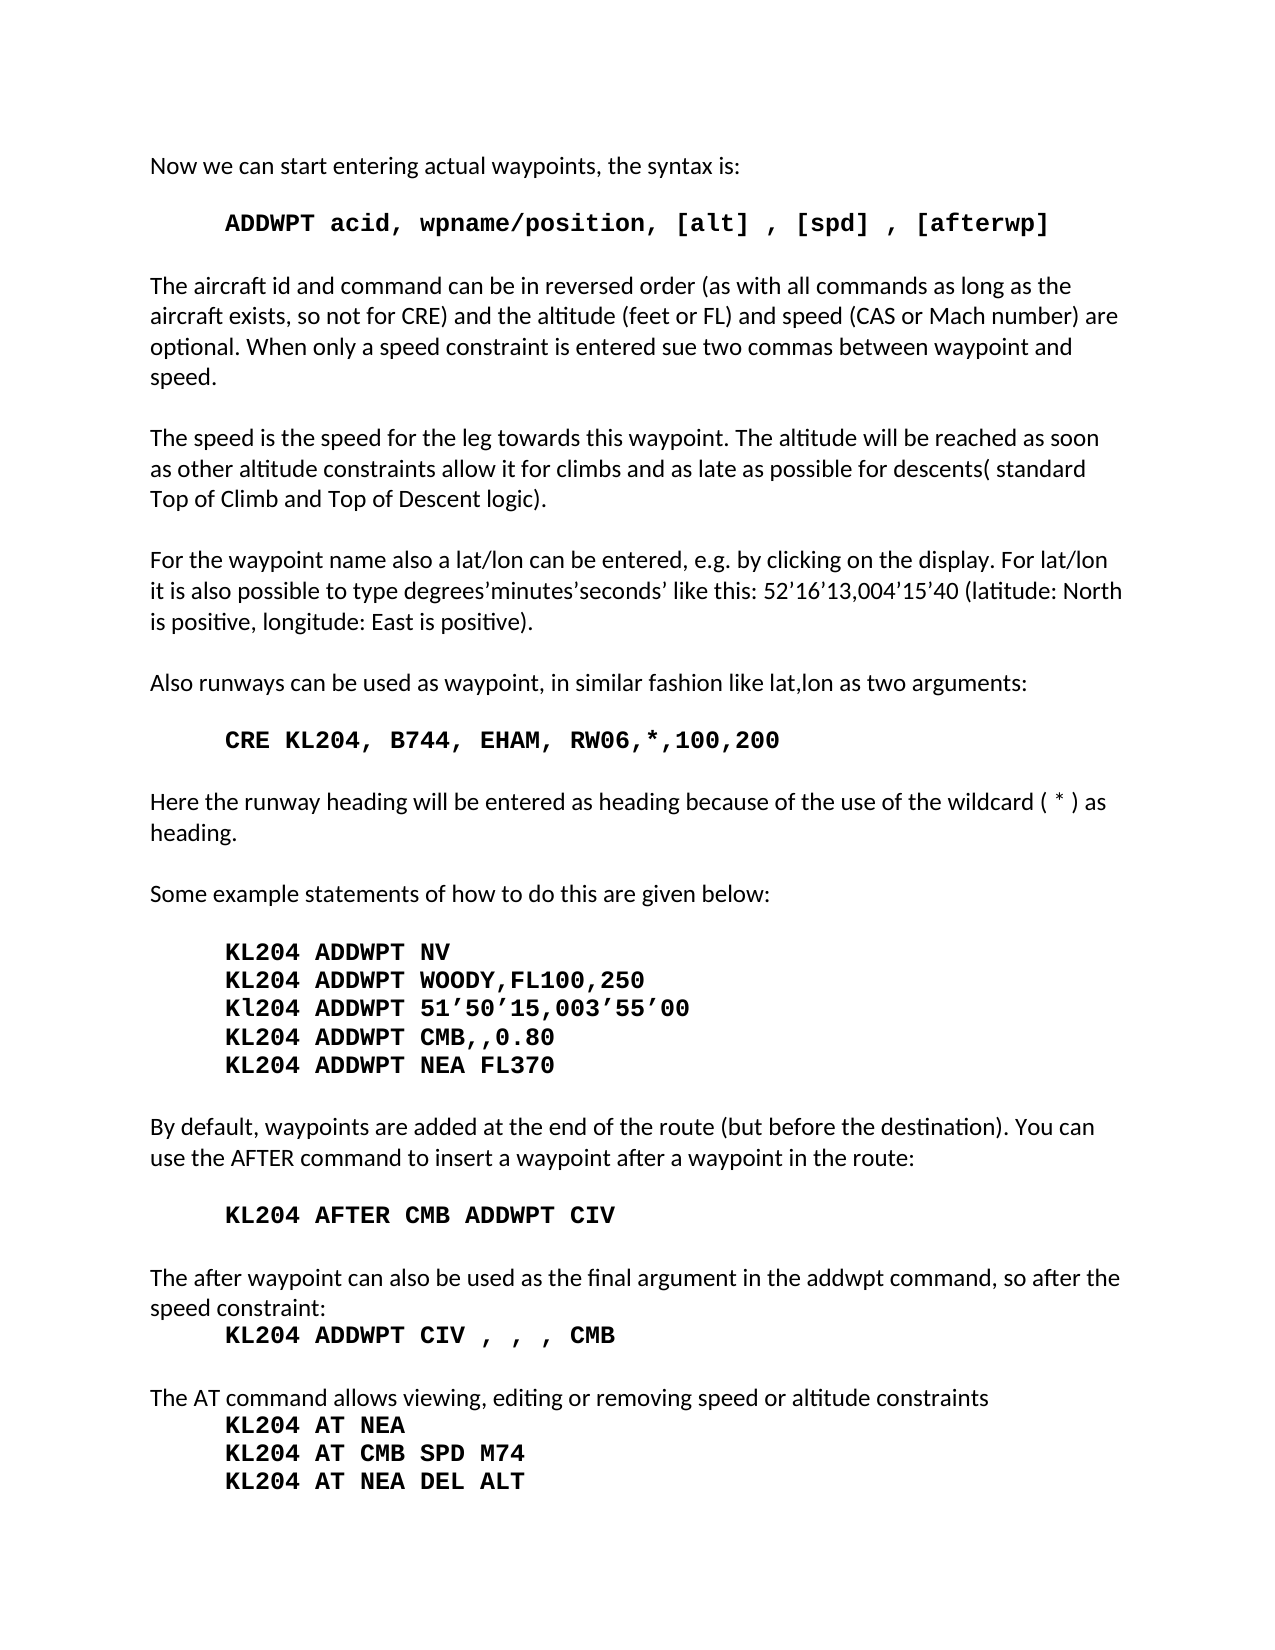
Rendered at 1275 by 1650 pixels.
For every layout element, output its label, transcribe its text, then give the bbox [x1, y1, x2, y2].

text KL204 ADDWPT WOODY,FL100,250 [225, 967, 1125, 996]
text KL204 AFTER CMB ADDWPT CIV [150, 1203, 1125, 1231]
text For the waypoint name also a lat/lon can be entered, e.g. by clicking on the display. For lat/lon it is also possible to type degrees’minutes’seconds’ like this: 52’16’13,004’15’40 (latitude: North is positive, longitude: East is positive). [150, 544, 1125, 636]
text KL204 ADDWPT CIV , , , CMB [225, 1323, 1125, 1351]
text Here the runway heading will be entered as heading because of the use of the wildcard ( * ) as heading. [150, 787, 1125, 848]
text KL204 AT NEA [225, 1412, 1125, 1441]
text CRE KL204, B744, EHAM, RW06,*,100,200 [225, 728, 1125, 756]
text Kl204 ADDWPT 51’50’15,003’55’00 [225, 996, 1125, 1024]
text KL204 AT NEA DEL ALT [225, 1469, 1125, 1497]
text KL204 ADDWPT NV [225, 939, 1125, 967]
text The speed is the speed for the leg towards this waypoint. The altitude will be reached as soon as other altitude constraints allow it for climbs and as late as possible for descents( standard Top of Climb and Top of Descent logic). [150, 422, 1125, 514]
text KL204 ADDWPT NEA FL370 [225, 1052, 1125, 1081]
text KL204 AT CMB SPD M74 [225, 1441, 1125, 1469]
text Also runways can be used as waypoint, in similar fashion like lat,lon as two arguments: [150, 667, 1125, 697]
text KL204 ADDWPT CMB,,0.80 [225, 1024, 1125, 1052]
text Now we can start entering actual waypoints, the syntax is: [150, 150, 1125, 181]
text The after waypoint can also be used as the final argument in the addwpt command, so after the speed constraint: [150, 1262, 1125, 1323]
text The AT command allows viewing, editing or removing speed or altitude constraints [150, 1382, 1125, 1412]
text Some example statements of how to do this are given below: [150, 878, 1125, 909]
text By default, waypoints are added at the end of the route (but before the destination). You can use the AFTER command to insert a waypoint after a waypoint in the route: [150, 1111, 1125, 1172]
text The aircraft id and command can be in reversed order (as with all commands as long as the aircraft exists, so not for CRE) and the altitude (feet or FL) and speed (CAS or Mach number) are optional. When only a speed constraint is entered sue two commas between waypoint and speed. [150, 270, 1125, 392]
text ADDWPT acid, wpname/position, [alt] , [spd] , [afterwp] [150, 211, 1125, 239]
